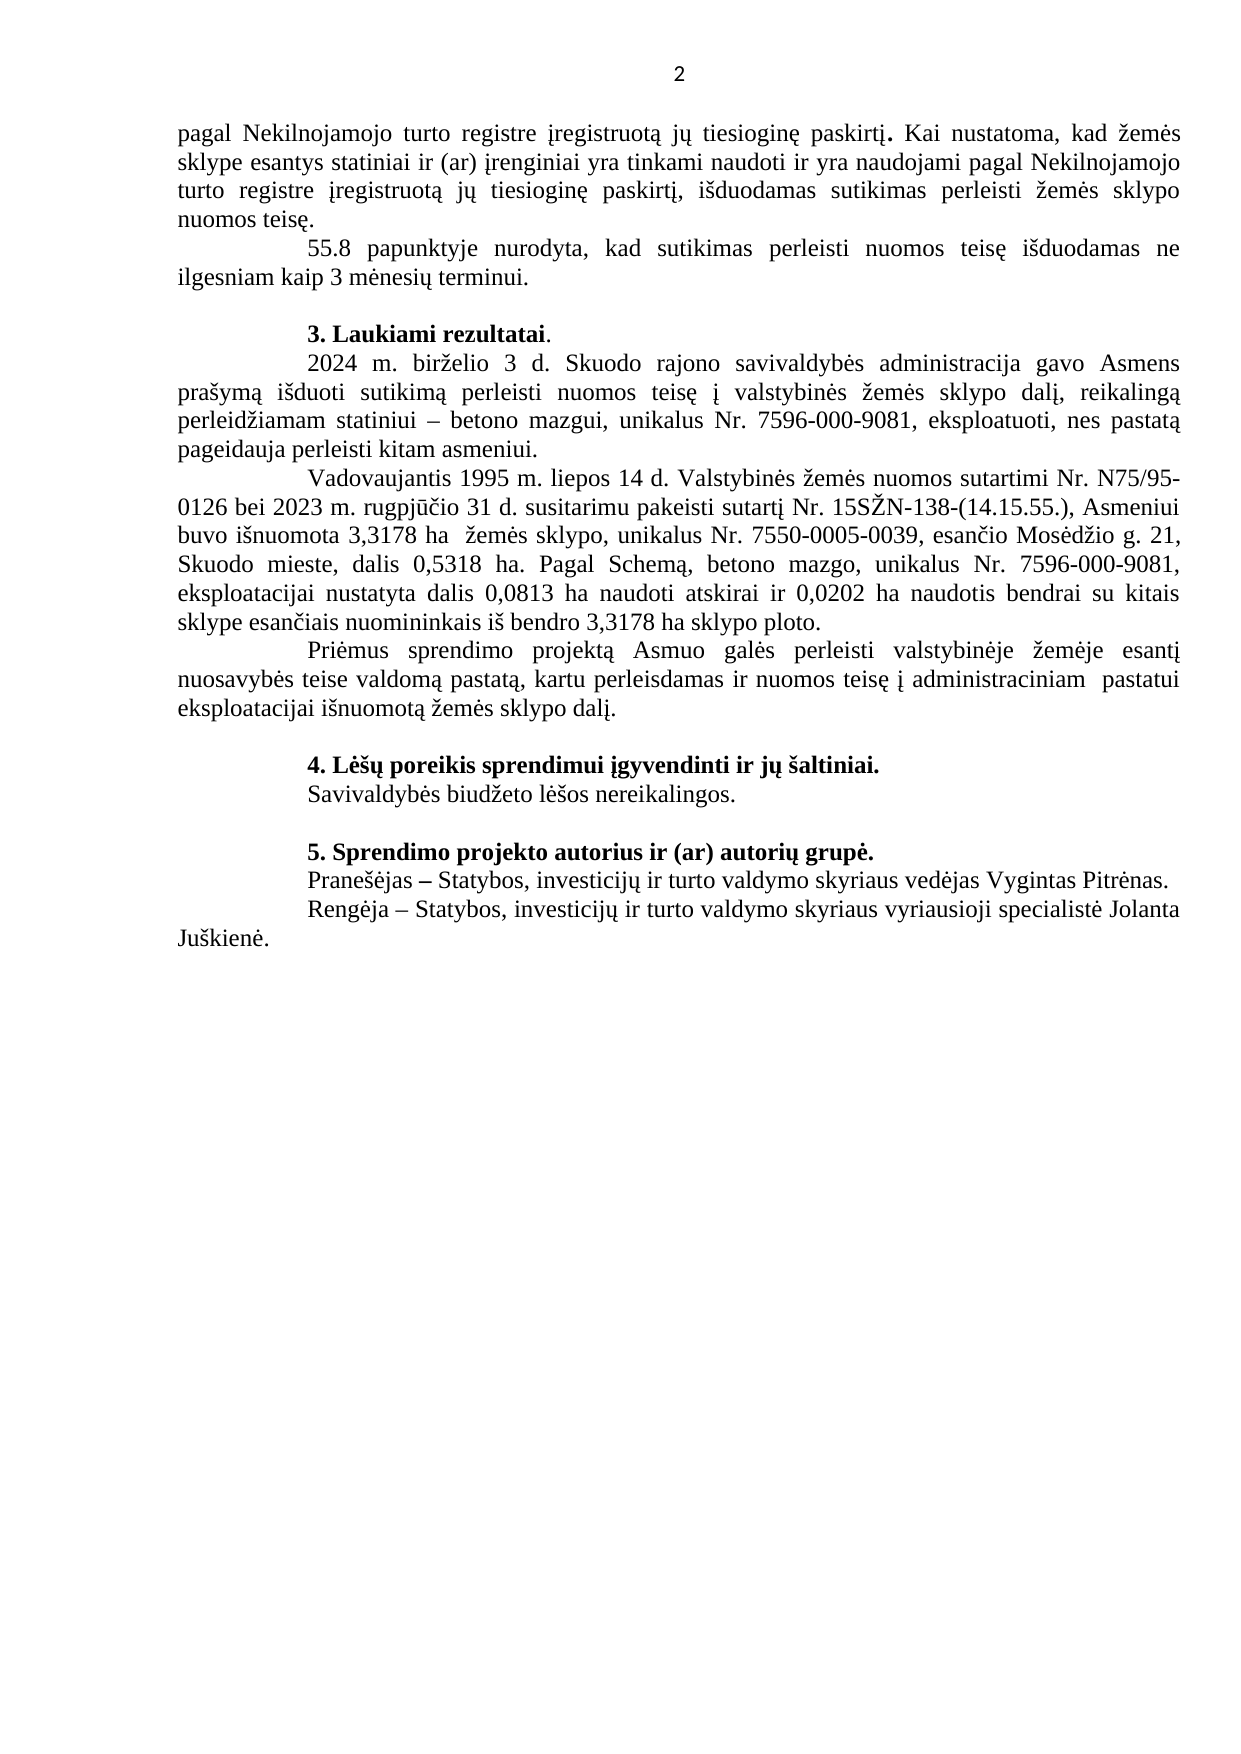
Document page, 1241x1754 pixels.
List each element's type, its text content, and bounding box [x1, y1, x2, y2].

text 5. Sprendimo projekto autorius ir (ar) autorių grupė. [177, 837, 1181, 866]
text 4. Lėšų poreikis sprendimui įgyvendinti ir jų šaltiniai. [177, 751, 1181, 779]
text Savivaldybės biudžeto lėšos nereikalingos. [177, 779, 1181, 808]
text Rengėja – Statybos, investicijų ir turto valdymo skyriaus vyriausioji specialistė Jolanta Juškienė. [177, 894, 1181, 952]
text Vadovaujantis 1995 m. liepos 14 d. Valstybinės žemės nuomos sutartimi Nr. N75/95-0126 bei 2023 m. rugpjūčio 31 d. susitarimu pakeisti sutartį Nr. 15SŽN-138-(14.15.55.), Asmeniui buvo išnuomota 3,3178 ha žemės sklypo, unikalus Nr. 7550-0005-0039, esančio Mosėdžio g. 21, Skuodo mieste, dalis 0,5318 ha. Pagal Schemą, betono mazgo, unikalus Nr. 7596-000-9081, eksploatacijai nustatyta dalis 0,0813 ha naudoti atskirai ir 0,0202 ha naudotis bendrai su kitais sklype esančiais nuomininkais iš bendro 3,3178 ha sklypo ploto. [177, 463, 1181, 636]
text 55.8 papunktyje nurodyta, kad sutikimas perleisti nuomos teisę išduodamas ne ilgesniam kaip 3 mėnesių terminui. [177, 233, 1181, 291]
text 3. Laukiami rezultatai. [177, 319, 1181, 348]
text Pranešėjas – Statybos, investicijų ir turto valdymo skyriaus vedėjas Vygintas Pitrėnas. [177, 866, 1181, 894]
text 2024 m. birželio 3 d. Skuodo rajono savivaldybės administracija gavo Asmens prašymą išduoti sutikimą perleisti nuomos teisę į valstybinės žemės sklypo dalį, reikalingą perleidžiamam statiniui – betono mazgui, unikalus Nr. 7596-000-9081, eksploatuoti, nes pastatą pageidauja perleisti kitam asmeniui. [177, 348, 1181, 463]
text Priėmus sprendimo projektą Asmuo galės perleisti valstybinėje žemėje esantį nuosavybės teise valdomą pastatą, kartu perleisdamas ir nuomos teisę į administraciniam pastatui eksploatacijai išnuomotą žemės sklypo dalį. [177, 636, 1181, 722]
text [177, 118, 1181, 233]
